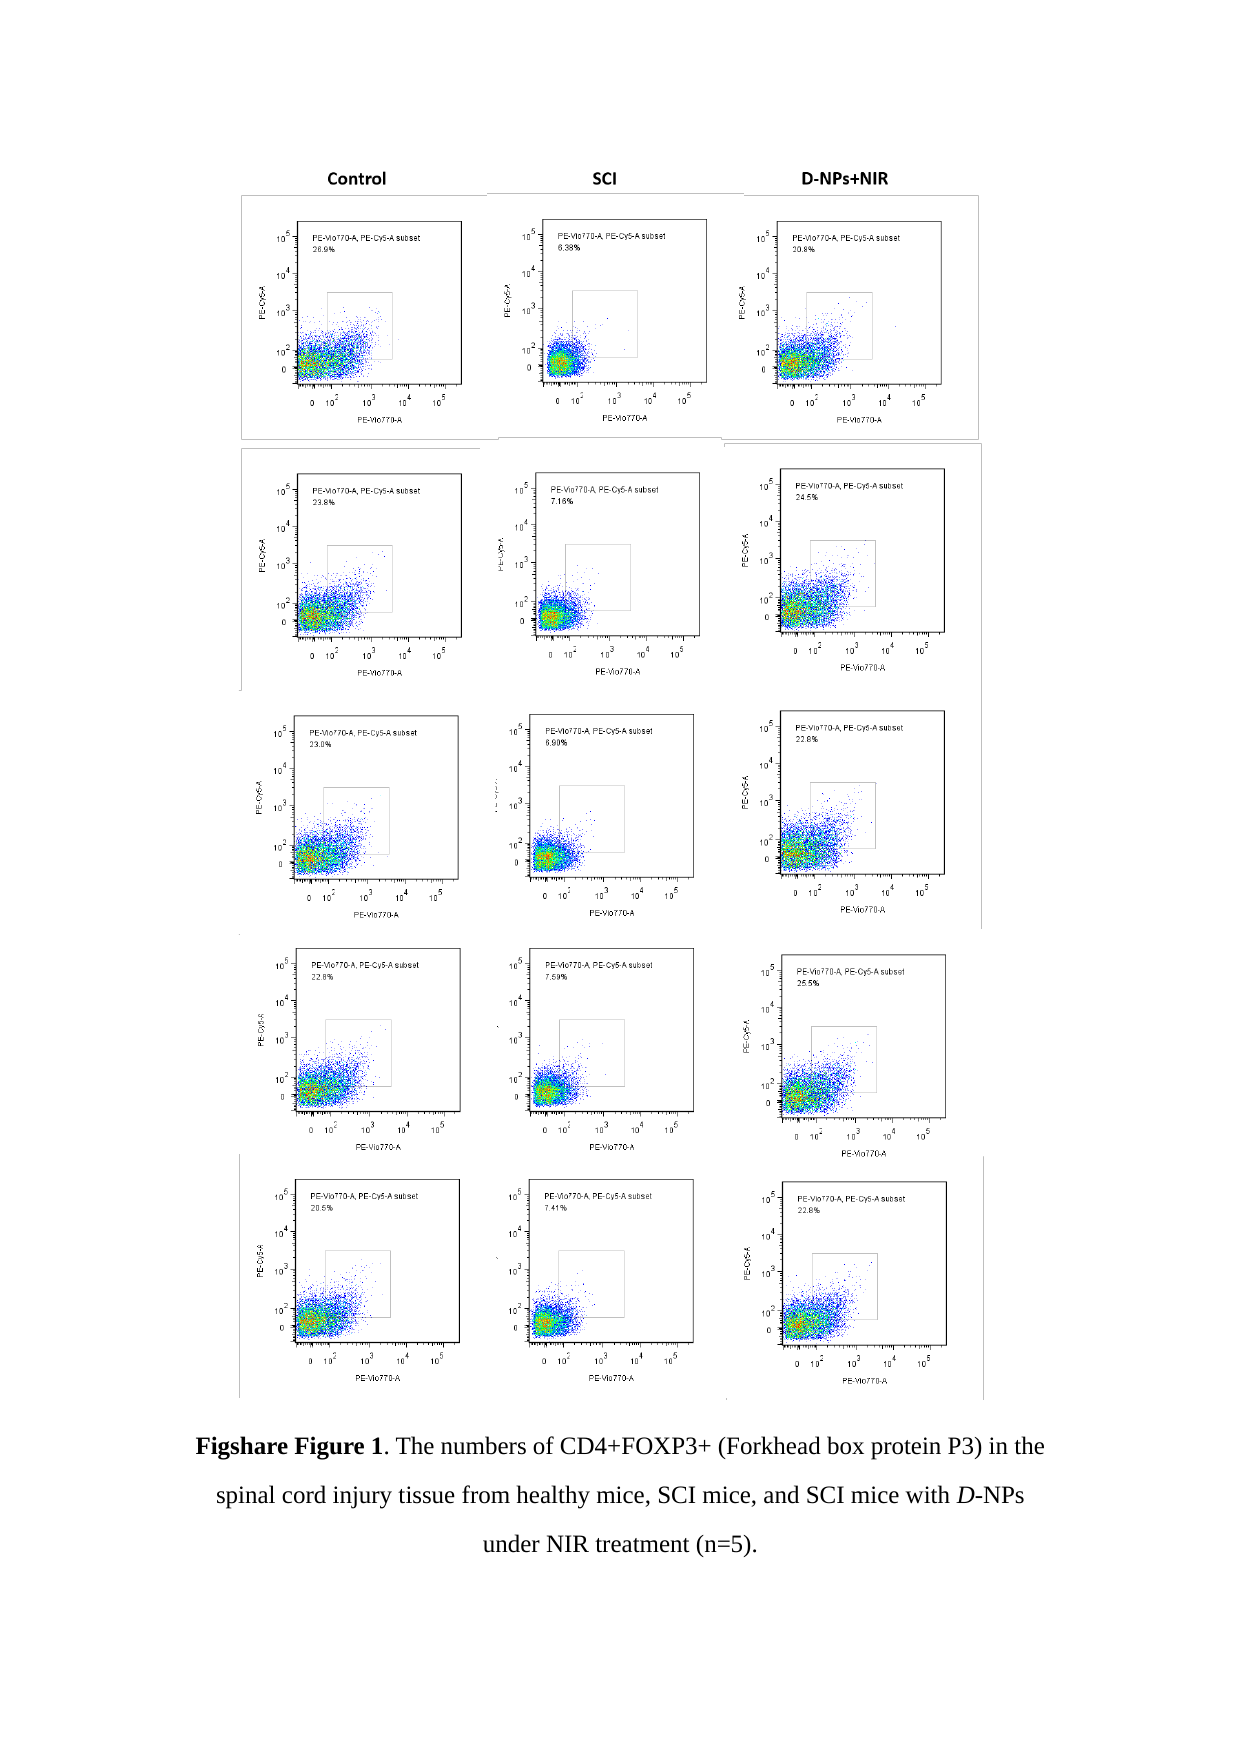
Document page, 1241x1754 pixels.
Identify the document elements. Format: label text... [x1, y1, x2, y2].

picture [238, 162, 1002, 1400]
text Figshare Figure 1. The numbers of CD4+FOXP3+ (Forkhead box protein P3) in the spinal cord injury tissue from healthy mice, SCI mice, and SCI mice with D-NPs under NIR treatment (n=5). [187, 1429, 1053, 1559]
